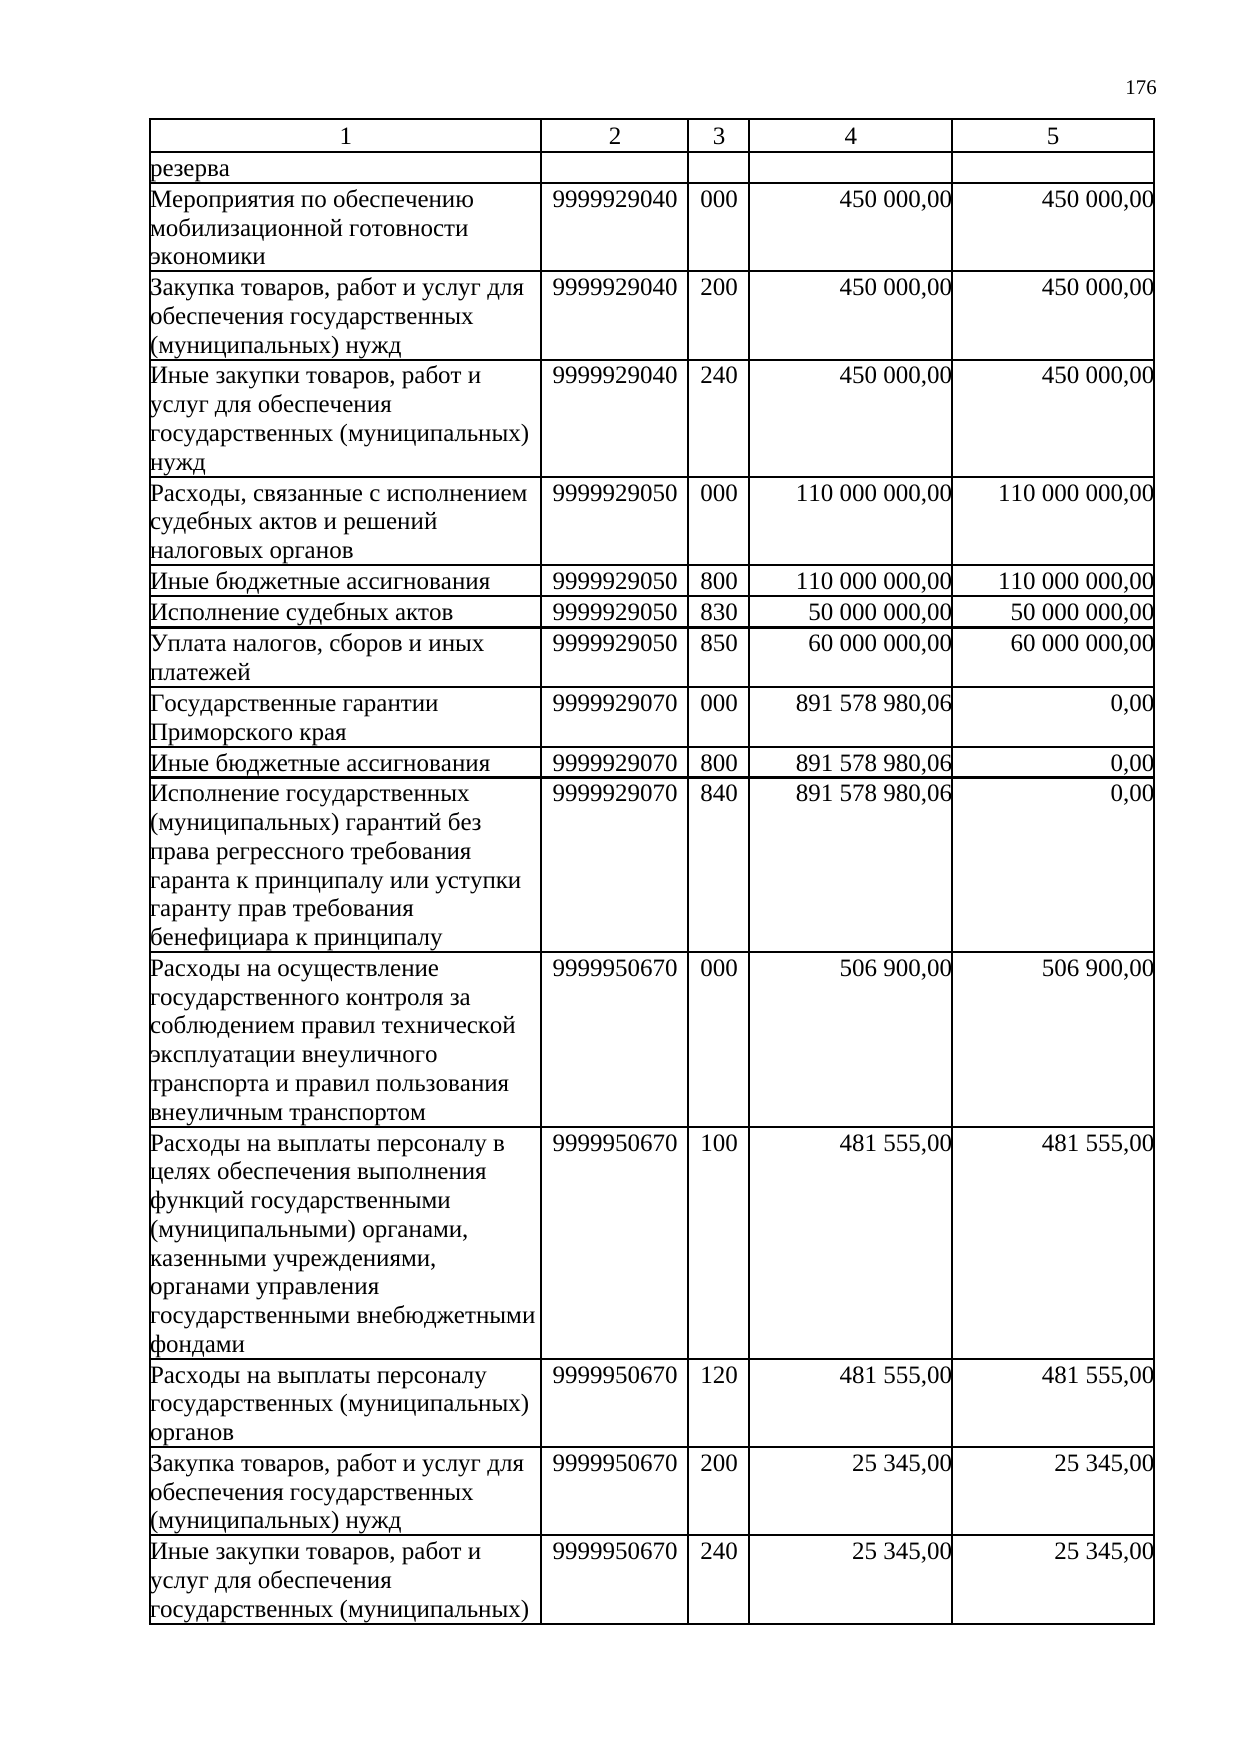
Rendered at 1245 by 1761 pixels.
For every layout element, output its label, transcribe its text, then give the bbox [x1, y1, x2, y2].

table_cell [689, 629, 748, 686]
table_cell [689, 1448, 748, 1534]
table_header 2 [542, 120, 687, 151]
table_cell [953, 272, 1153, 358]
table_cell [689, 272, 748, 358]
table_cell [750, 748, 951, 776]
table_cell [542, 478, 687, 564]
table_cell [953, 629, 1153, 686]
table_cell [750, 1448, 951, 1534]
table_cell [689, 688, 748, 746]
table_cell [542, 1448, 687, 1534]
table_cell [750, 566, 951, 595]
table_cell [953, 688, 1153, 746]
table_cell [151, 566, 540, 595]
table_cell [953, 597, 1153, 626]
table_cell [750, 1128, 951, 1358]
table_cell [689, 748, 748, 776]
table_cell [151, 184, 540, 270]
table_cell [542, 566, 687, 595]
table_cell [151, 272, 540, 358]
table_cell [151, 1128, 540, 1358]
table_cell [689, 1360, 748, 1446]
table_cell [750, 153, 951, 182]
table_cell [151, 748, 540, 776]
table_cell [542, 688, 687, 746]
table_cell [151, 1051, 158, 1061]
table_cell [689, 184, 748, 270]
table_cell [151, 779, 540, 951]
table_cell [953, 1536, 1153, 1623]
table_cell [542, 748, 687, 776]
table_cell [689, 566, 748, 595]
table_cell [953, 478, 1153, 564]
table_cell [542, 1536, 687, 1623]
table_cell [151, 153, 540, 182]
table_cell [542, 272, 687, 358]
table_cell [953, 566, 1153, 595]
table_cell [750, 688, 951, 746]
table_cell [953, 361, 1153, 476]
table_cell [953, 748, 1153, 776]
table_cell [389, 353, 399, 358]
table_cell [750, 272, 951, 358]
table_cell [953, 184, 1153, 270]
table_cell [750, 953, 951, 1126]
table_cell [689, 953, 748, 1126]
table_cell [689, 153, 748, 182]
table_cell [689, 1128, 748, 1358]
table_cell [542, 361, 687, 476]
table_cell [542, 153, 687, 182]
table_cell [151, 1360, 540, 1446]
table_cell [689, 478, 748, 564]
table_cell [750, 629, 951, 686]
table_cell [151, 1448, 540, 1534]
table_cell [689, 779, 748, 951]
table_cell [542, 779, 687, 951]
table_header 1 [151, 120, 540, 151]
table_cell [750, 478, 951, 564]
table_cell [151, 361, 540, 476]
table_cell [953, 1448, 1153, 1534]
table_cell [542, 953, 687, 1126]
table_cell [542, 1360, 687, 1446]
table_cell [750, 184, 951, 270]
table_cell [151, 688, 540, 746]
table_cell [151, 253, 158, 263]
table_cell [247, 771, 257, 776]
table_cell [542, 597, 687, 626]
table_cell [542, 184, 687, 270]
table_header 4 [750, 120, 951, 151]
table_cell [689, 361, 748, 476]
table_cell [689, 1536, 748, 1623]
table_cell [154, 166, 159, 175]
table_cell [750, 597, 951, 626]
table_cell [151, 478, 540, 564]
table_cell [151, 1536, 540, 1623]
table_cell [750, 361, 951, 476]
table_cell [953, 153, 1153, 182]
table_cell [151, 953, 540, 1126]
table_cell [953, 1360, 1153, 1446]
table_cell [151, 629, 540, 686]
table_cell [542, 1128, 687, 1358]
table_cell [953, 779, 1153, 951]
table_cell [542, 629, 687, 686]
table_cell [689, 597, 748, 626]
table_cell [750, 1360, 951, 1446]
table_header 5 [953, 120, 1153, 151]
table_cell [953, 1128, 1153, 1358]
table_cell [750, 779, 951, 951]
table_header 3 [689, 120, 748, 151]
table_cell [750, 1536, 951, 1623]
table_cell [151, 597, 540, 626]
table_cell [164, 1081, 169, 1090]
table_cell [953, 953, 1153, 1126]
